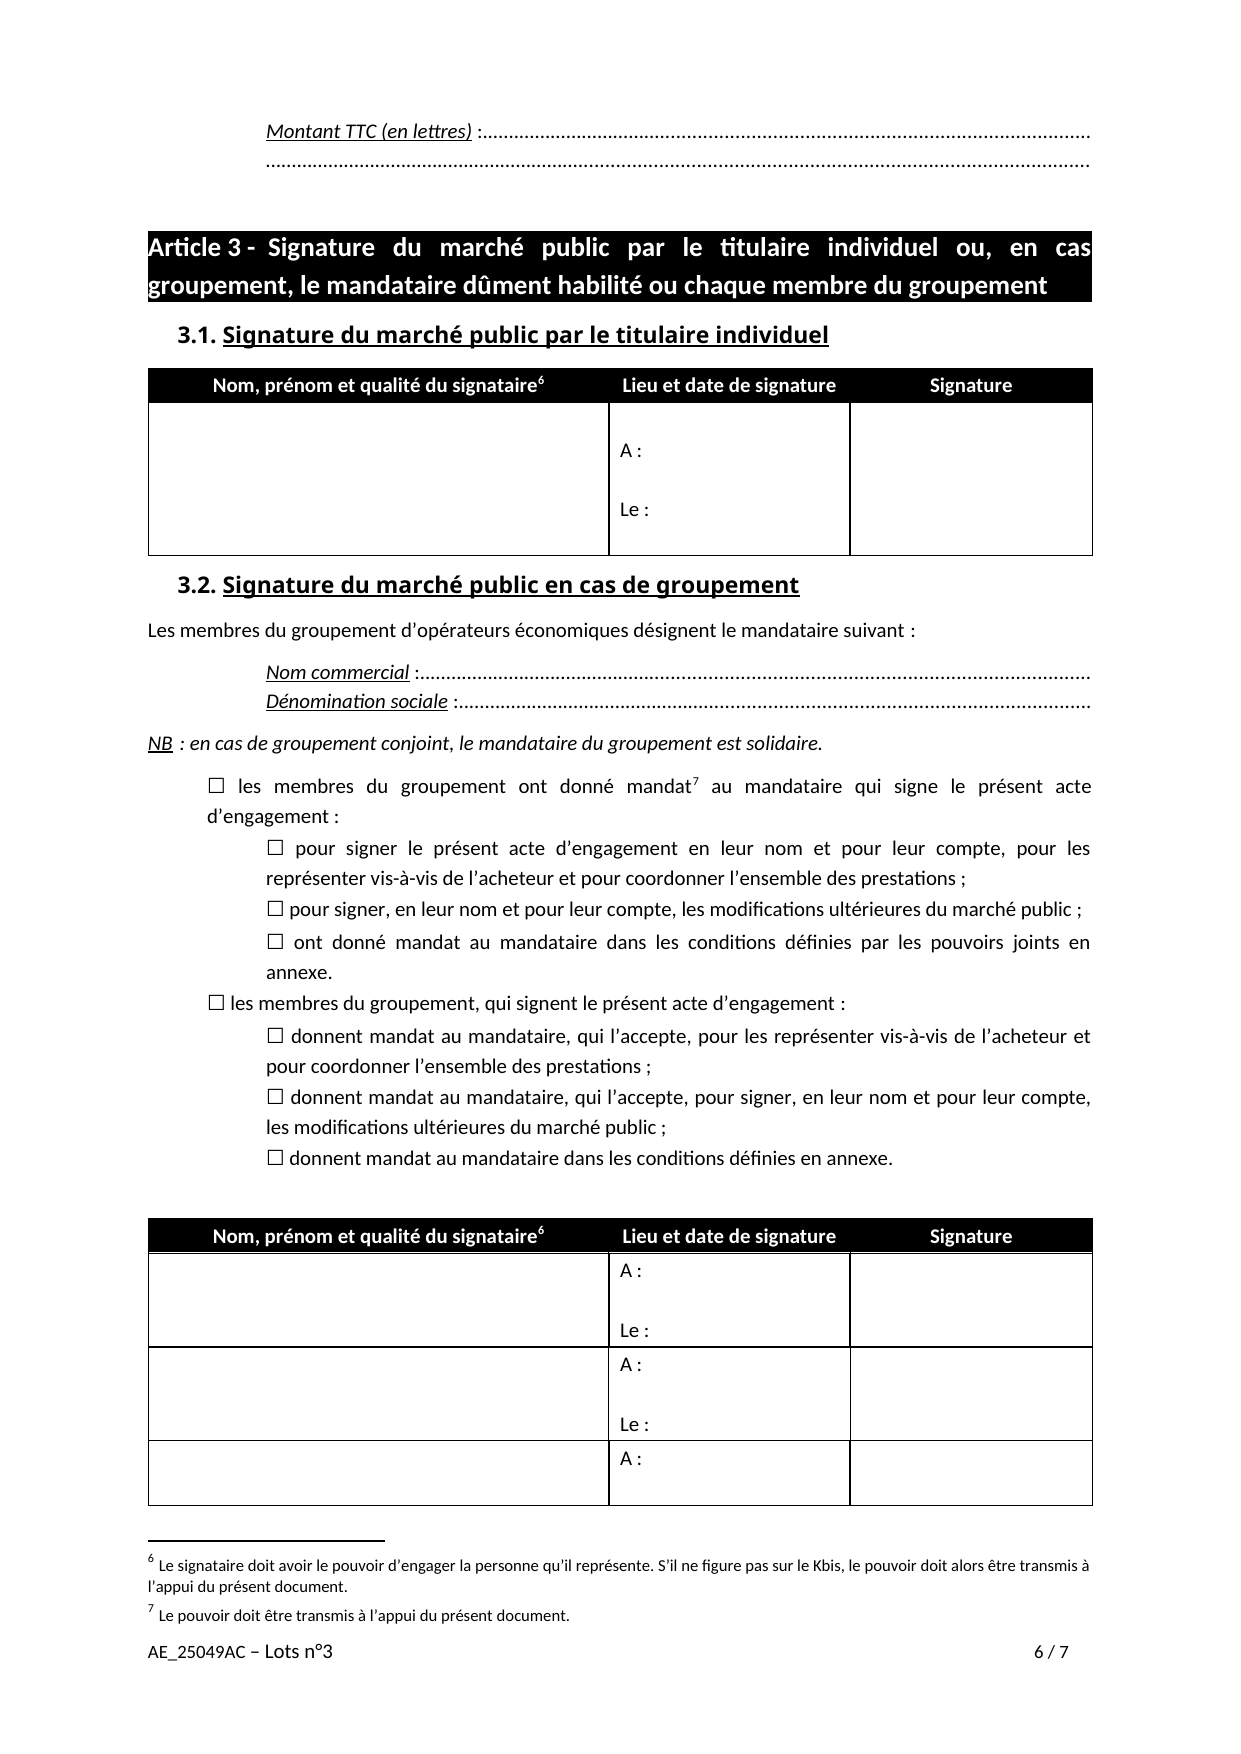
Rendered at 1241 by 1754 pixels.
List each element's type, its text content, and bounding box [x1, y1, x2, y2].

table_header Signature [851, 1219, 1092, 1252]
table_header Lieu et date de signature [609, 1219, 850, 1252]
table_cell [149, 1348, 608, 1440]
table_header Nom, prénom et qualité du signataire6 [149, 1219, 608, 1252]
table_cell A : Le : [610, 1441, 849, 1505]
table_cell A : Le : [609, 1348, 850, 1440]
table_header Lieu et date de signature [609, 369, 850, 402]
subtitle Signature du marché public par le titulaire individuel ou, en cas groupement, le mandataire dûment habilité ou chaque membre du groupement [148, 231, 1092, 302]
list les membres du groupement, qui signent le présent acte d’engagement : [207, 988, 1092, 1017]
list pour signer le présent acte d’engagement en leur nom et pour leur compte, pour les représenter vis-à-vis de l’acheteur et pour coordonner l’ensemble des prestations ; [266, 833, 1092, 890]
table_cell A : Le : [610, 403, 849, 555]
table_header Nom, prénom et qualité du signataire [149, 369, 608, 402]
table_cell [149, 1441, 608, 1505]
table_cell [851, 1441, 1092, 1505]
text Les membres du groupement d’opérateurs économiques désignent le mandataire suivant : [148, 617, 1092, 643]
list Dénomination sociale : [266, 688, 1092, 713]
table_cell [149, 403, 608, 555]
subtitle Signature du marché public en cas de groupement [177, 569, 1092, 600]
table_cell [851, 403, 1092, 555]
table_cell [851, 1254, 1092, 1346]
list pour signer, en leur nom et pour leur compte, les modifications ultérieures du marché public ; [266, 894, 1092, 923]
list donnent mandat au mandataire, qui l’accepte, pour signer, en leur nom et pour leur compte, les modifications ultérieures du marché public ; [266, 1082, 1092, 1140]
list les membres du groupement ont donné mandat au mandataire qui signe le présent acte d’engagement : [207, 771, 1092, 829]
table_cell [851, 1348, 1092, 1440]
subtitle Signature du marché public par le titulaire individuel [177, 319, 1092, 350]
list donnent mandat au mandataire dans les conditions définies en annexe. [266, 1143, 1092, 1172]
list Montant TTC (en lettres) : [266, 118, 1092, 143]
list Nom commercial : [266, 659, 1092, 684]
list donnent mandat au mandataire, qui l’accepte, pour les représenter vis-à-vis de l’acheteur et pour coordonner l’ensemble des prestations ; [266, 1021, 1092, 1078]
table_cell [149, 1254, 608, 1346]
list ont donné mandat au mandataire dans les conditions définies par les pouvoirs joints en annexe. [266, 927, 1092, 984]
text NB : en cas de groupement conjoint, le mandataire du groupement est solidaire. [148, 730, 1092, 755]
table_cell A : Le : [610, 1254, 849, 1346]
table_header Signature [851, 369, 1092, 402]
